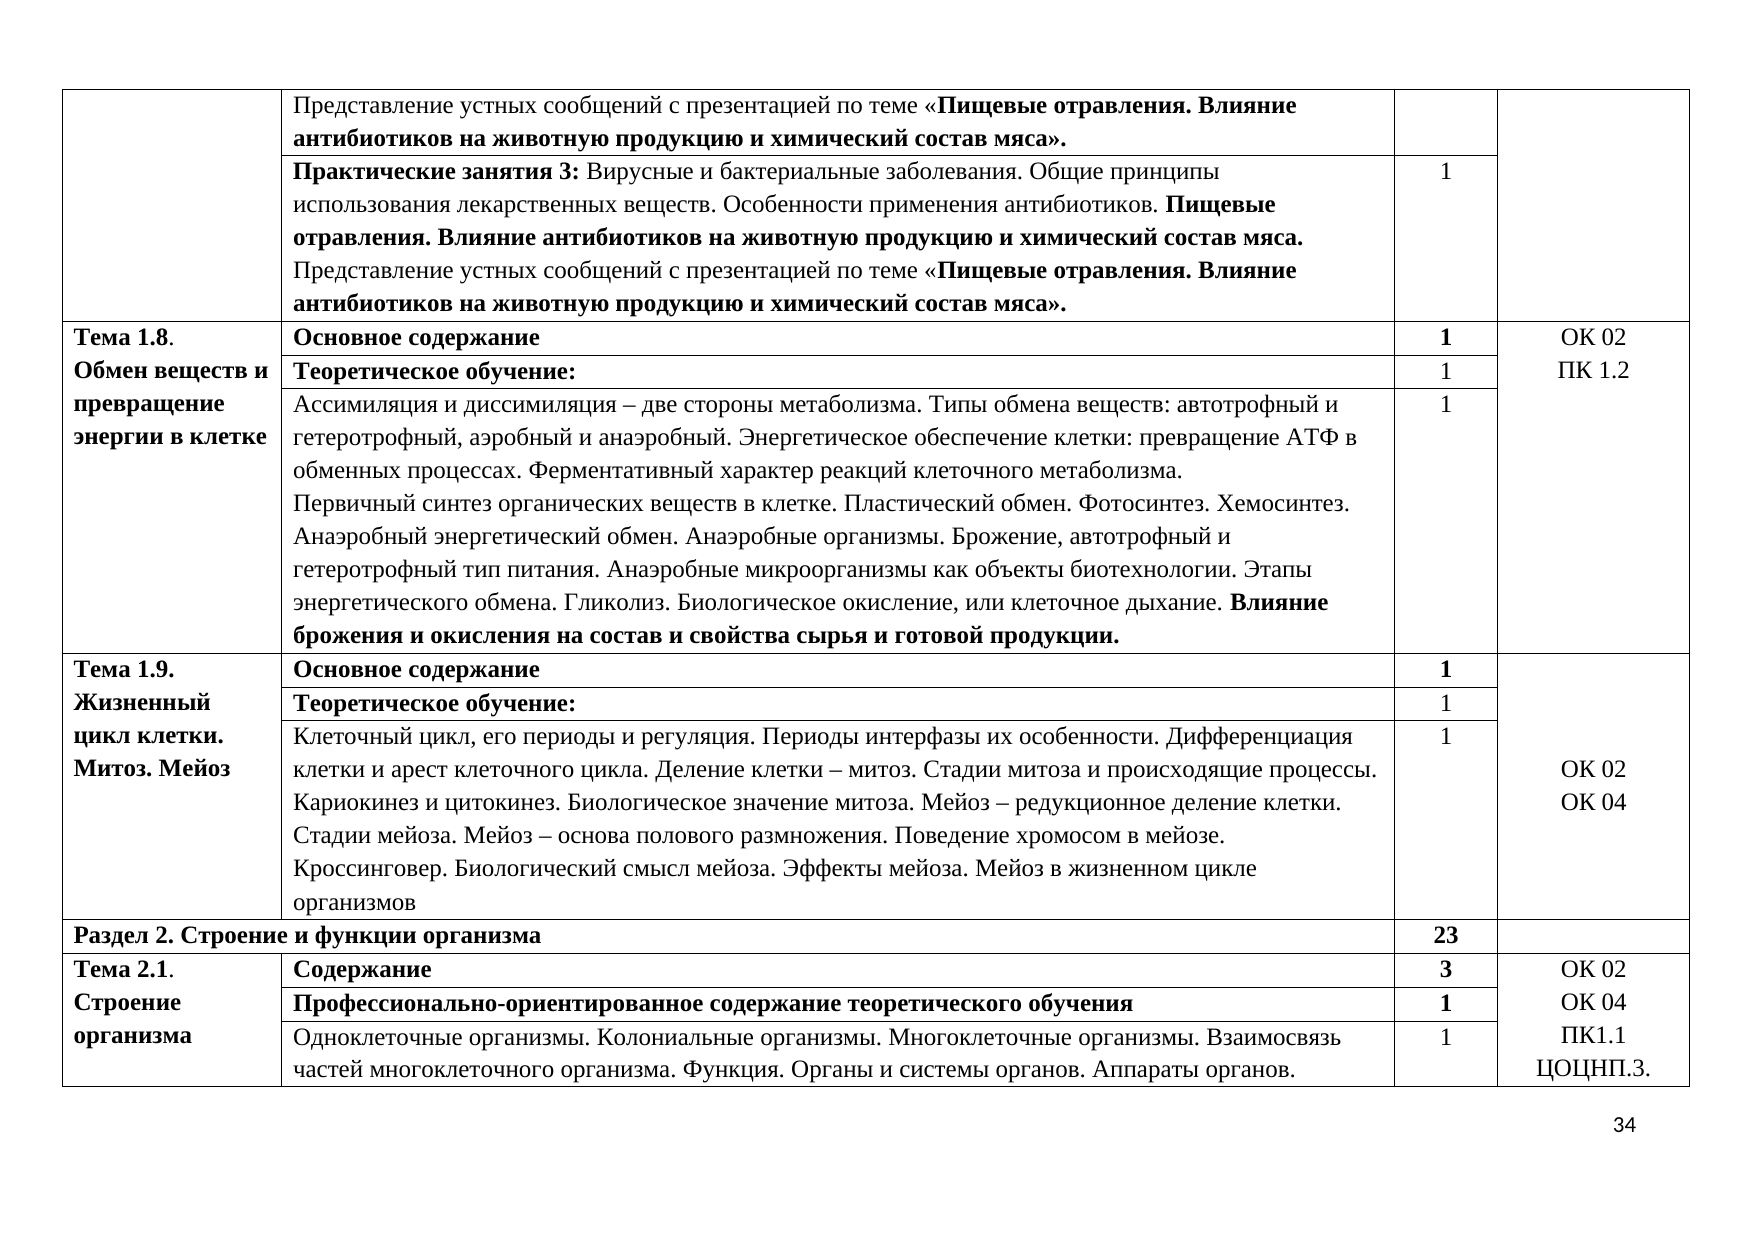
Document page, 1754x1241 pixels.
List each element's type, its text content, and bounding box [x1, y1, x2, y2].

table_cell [282, 1022, 1394, 1086]
table_cell Клеточный цикл, его периоды и регуляция. Периоды интерфазы их особенности. Дифференциация клетки и арест клеточного цикла. Деление клетки – митоз. Стадии митоза и происходящие процессы. Кариокинез и цитокинез. Биологическое значение митоза. Мейоз – редукционное деление клетки. Стадии мейоза. Мейоз – основа полового размножения. Поведение хромосом в мейозе. Кроссинговер. Биологический смысл мейоза. Эффекты мейоза. Мейоз в жизненном цикле организмов [282, 721, 1394, 919]
table_cell 1 [1395, 721, 1497, 919]
table_cell Тема 1.9. Жизненный цикл клетки. Митоз. Мейоз [63, 654, 281, 919]
table_cell 1 [1395, 356, 1497, 388]
table_cell 1 [1395, 688, 1497, 720]
table_cell 23 [1395, 920, 1497, 953]
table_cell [282, 90, 1394, 155]
table_cell 1 [1395, 1022, 1497, 1086]
table_cell Профессионально-ориентированное содержание теоретического обучения [282, 988, 1394, 1021]
table_cell ОК 02 ОК 04 ПК1.1 ЦОЦНП.3. [1498, 954, 1689, 1086]
table_cell 1 [1395, 156, 1497, 321]
table_cell 1 [1395, 90, 1497, 155]
table_cell Содержание [282, 954, 1394, 987]
table_cell ОК 02 ОК 04 [1498, 654, 1689, 919]
table_cell Тема 2.1. Строение организма [63, 954, 281, 1086]
table_cell Теоретическое обучение: [282, 688, 1394, 720]
table_cell 1 [1395, 322, 1497, 355]
table_cell Раздел 2. Строение и функции организма [63, 920, 1394, 953]
table_cell Ассимиляция и диссимиляция – две стороны метаболизма. Типы обмена веществ: автотрофный и гетеротрофный, аэробный и анаэробный. Энергетическое обеспечение клетки: превращение АТФ в обменных процессах. Ферментативный характер реакций клеточного метаболизма. Первичный синтез органических веществ в клетке. Пластический обмен. Фотосинтез. Хемосинтез. Анаэробный энергетический обмен. Анаэробные организмы. Брожение, автотрофный и гетеротрофный тип питания. Анаэробные микроорганизмы как объекты биотехнологии. Этапы энергетического обмена. Гликолиз. Биологическое окисление, или клеточное дыхание. Влияние брожения и окисления на состав и свойства сырья и готовой продукции. [282, 389, 1394, 653]
table_cell 1 [1395, 654, 1497, 687]
table_cell Тема 1.8. Обмен веществ и превращение энергии в клетке [63, 322, 281, 653]
table_cell 3 [1395, 954, 1497, 987]
table_cell 1 [1395, 988, 1497, 1021]
table_cell ОК 02 ПК 1.2 [1498, 322, 1689, 653]
table_cell Основное содержание [282, 322, 1394, 355]
table_cell 1 [1395, 389, 1497, 653]
table_cell [1498, 920, 1689, 953]
table_cell Основное содержание [282, 654, 1394, 687]
table_cell Теоретическое обучение: [282, 356, 1394, 388]
